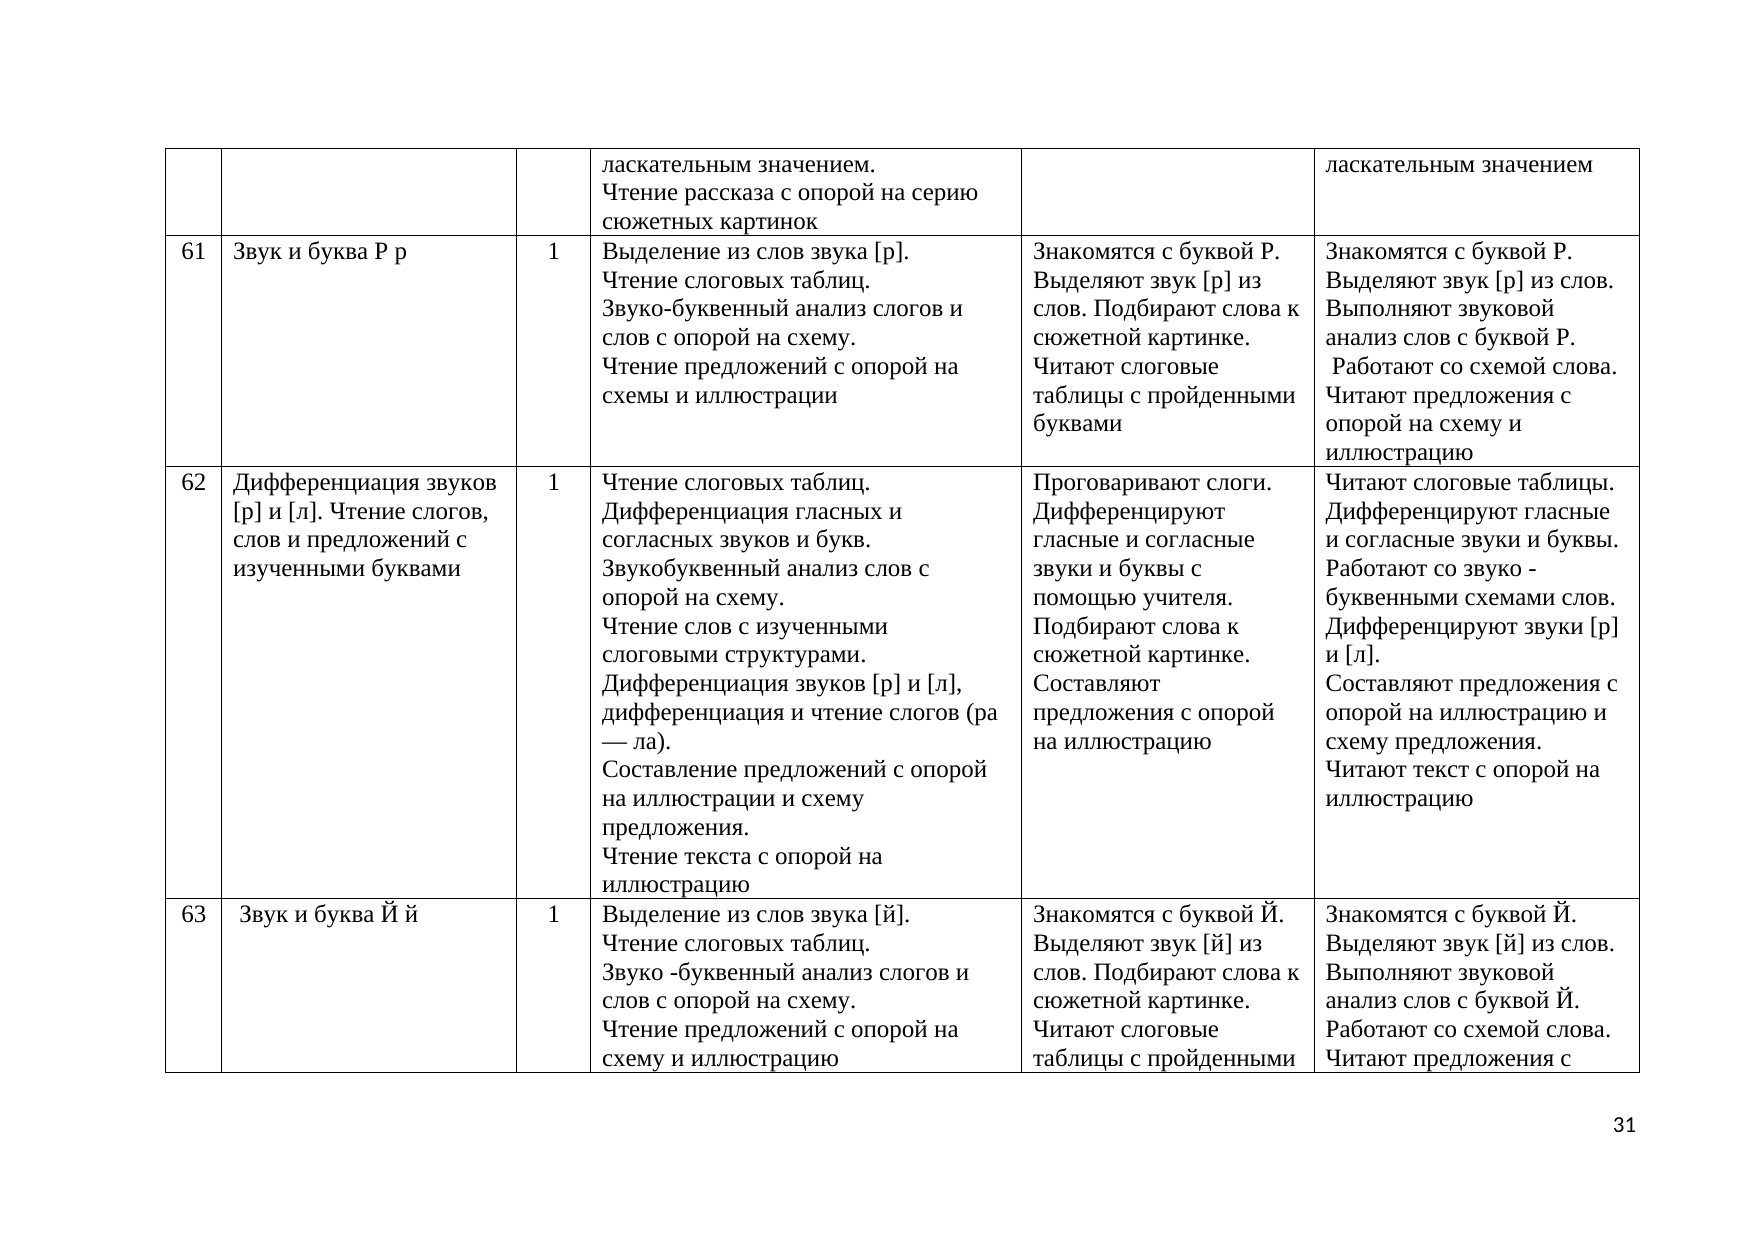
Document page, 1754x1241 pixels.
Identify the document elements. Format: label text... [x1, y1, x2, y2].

table_cell Знакомятся с буквой Р. Выделяют звук [р] из слов. Выполняют звуковой анализ слов с буквой Р. Работают со схемой слова. Читают предложения с опорой на схему и иллюстрацию [1315, 236, 1639, 466]
table_cell Звук и буква Й й [222, 899, 516, 1072]
table_cell 1 [517, 899, 590, 1072]
table_cell Звук и буква Р р [222, 236, 516, 466]
table_cell Читают слоговые таблицы. Дифференцируют гласные и согласные звуки и буквы. Работают со звуко -буквенными схемами слов. Дифференцируют звуки [р] и [л]. Составляют предложения с опорой на иллюстрацию и схему предложения. Читают текст с опорой на иллюстрацию [1315, 467, 1639, 898]
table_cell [591, 899, 1021, 1072]
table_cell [591, 149, 1021, 235]
table_cell 1 [517, 236, 590, 466]
table_cell Выделение из слов звука [р]. Чтение слоговых таблиц. Звуко-буквенный анализ слогов и слов с опорой на схему. Чтение предложений с опорой на схемы и иллюстрации [591, 236, 1021, 466]
table_cell Чтение слоговых таблиц. Дифференциация гласных и согласных звуков и букв. Звукобуквенный анализ слов с опорой на схему. Чтение слов с изученными слоговыми структурами. Дифференциация звуков [р] и [л], дифференциация и чтение слогов (ра — ла). Составление предложений с опорой на иллюстрации и схему предложения. Чтение текста с опорой на иллюстрацию [591, 467, 1021, 898]
table_cell 63 [166, 899, 221, 1072]
table_cell Дифференциация звуков [р] и [л]. Чтение слогов, слов и предложений с изученными буквами [222, 467, 516, 898]
table_cell 60 [166, 149, 221, 235]
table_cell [1315, 149, 1639, 235]
table_cell 1 [517, 467, 590, 898]
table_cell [1315, 899, 1639, 1072]
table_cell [222, 149, 516, 235]
table_cell 61 [166, 236, 221, 466]
table_cell Проговаривают слоги. Дифференцируют гласные и согласные звуки и буквы с помощью учителя. Подбирают слова к сюжетной картинке. Составляют предложения с опорой на иллюстрацию [1022, 467, 1314, 898]
table_cell 62 [166, 467, 221, 898]
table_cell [1022, 149, 1314, 235]
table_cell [1022, 899, 1314, 1072]
table_cell 1 [517, 149, 590, 235]
table_cell Знакомятся с буквой Р. Выделяют звук [р] из слов. Подбирают слова к сюжетной картинке. Читают слоговые таблицы с пройденными буквами [1022, 236, 1314, 466]
